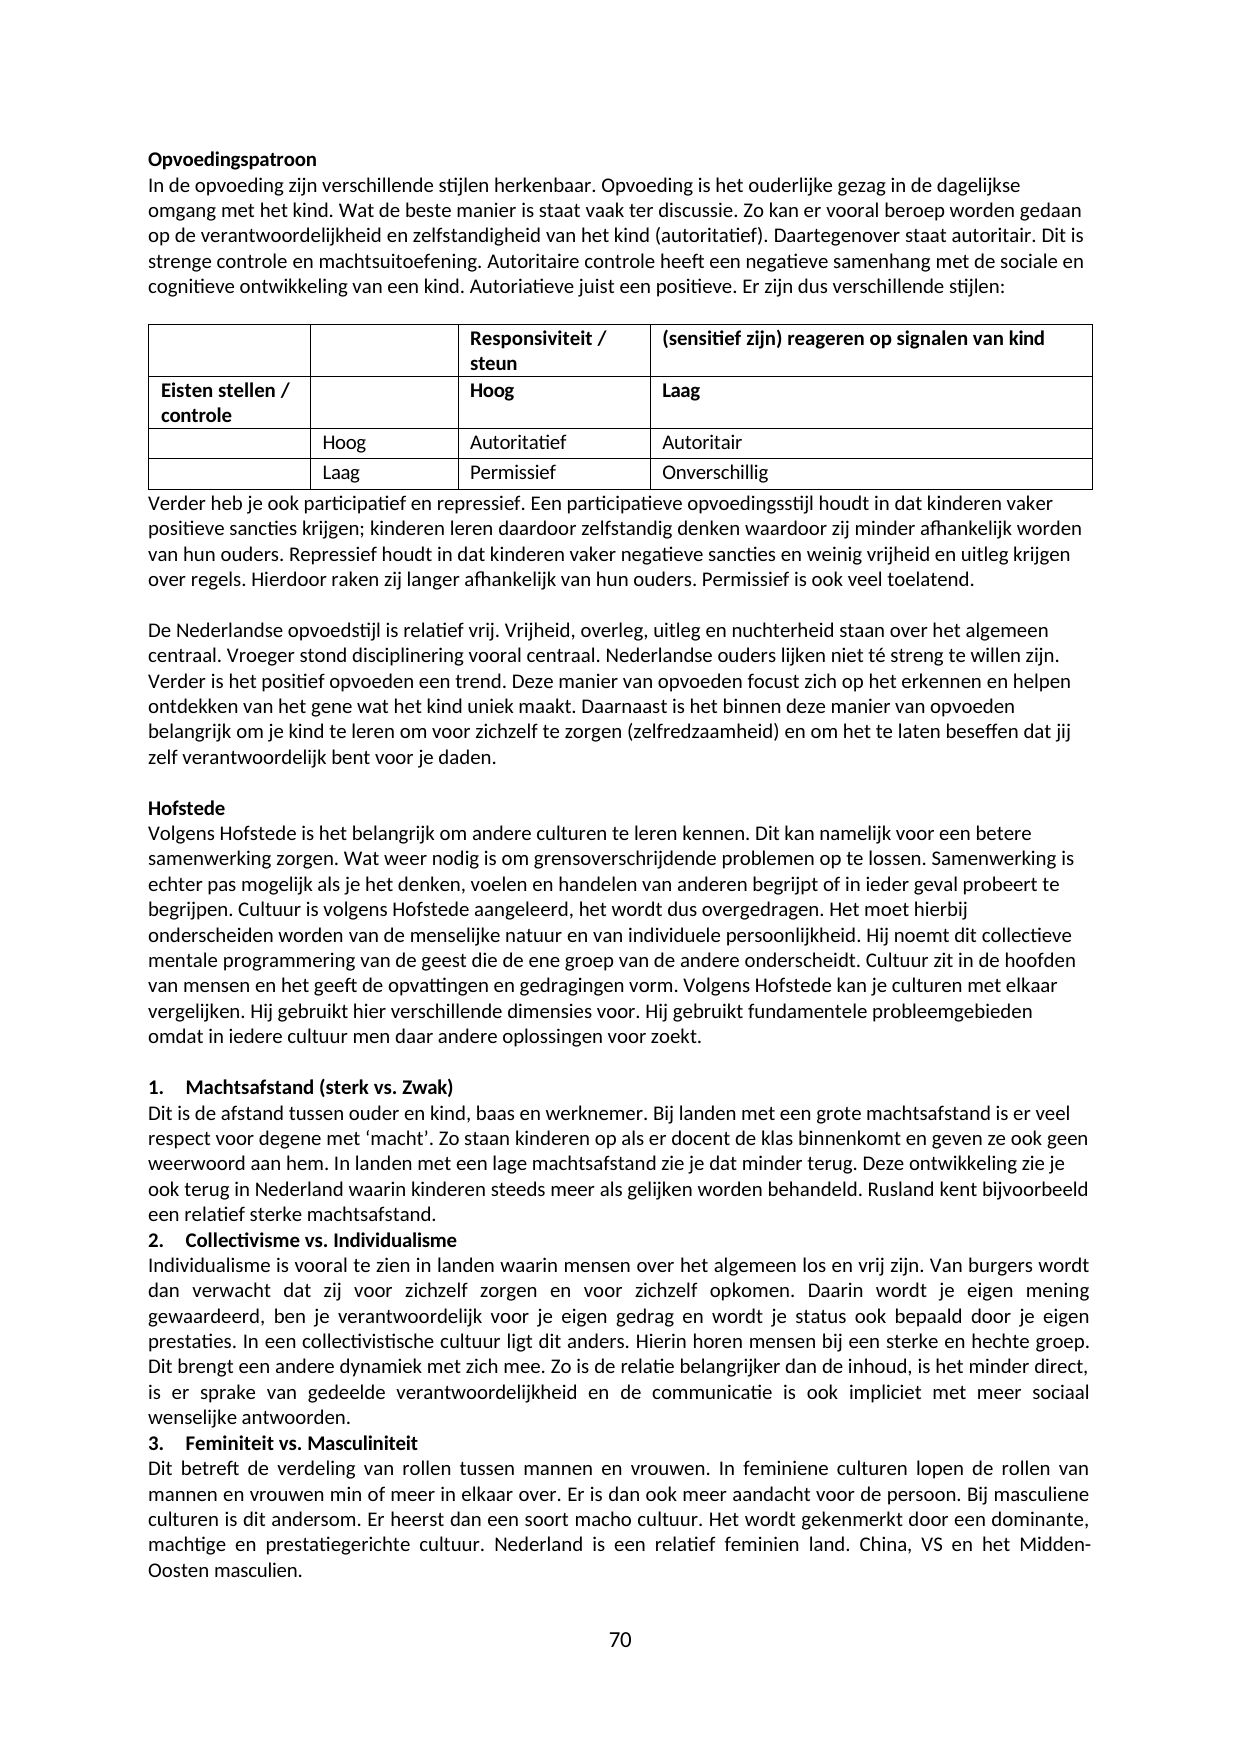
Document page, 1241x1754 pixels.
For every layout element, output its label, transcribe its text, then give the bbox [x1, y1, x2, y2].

text Dit is de afstand tussen ouder en kind, baas en werknemer. Bij landen met een grote machtsafstand is er veel respect voor degene met ‘macht’. Zo staan kinderen op als er docent de klas binnenkomt en geven ze ook geen weerwoord aan hem. In landen met een lage machtsafstand zie je dat minder terug. Deze ontwikkeling zie je ook terug in Nederland waarin kinderen steeds meer als gelijken worden behandeld. Rusland kent bijvoorbeeld een relatief sterke machtsafstand. [148, 1100, 1089, 1227]
table_header Responsiviteit / steun [459, 325, 650, 376]
table_header [149, 325, 310, 376]
text In de opvoeding zijn verschillende stijlen herkenbaar. Opvoeding is het ouderlijke gezag in de dagelijkse omgang met het kind. Wat de beste manier is staat vaak ter discussie. Zo kan er vooral beroep worden gedaan op de verantwoordelijkheid en zelfstandigheid van het kind (autoritatief). Daartegenover staat autoritair. Dit is strenge controle en machtsuitoefening. Autoritaire controle heeft een negatieve samenhang met de sociale en cognitieve ontwikkeling van een kind. Autoriatieve juist een positieve. Er zijn dus verschillende stijlen: [148, 172, 1085, 299]
table_cell [149, 429, 310, 458]
table_header [311, 325, 458, 376]
text De Nederlandse opvoedstijl is relatief vrij. Vrijheid, overleg, uitleg en nuchterheid staan over het algemeen centraal. Vroeger stond disciplinering vooral centraal. Nederlandse ouders lijken niet té streng te willen zijn. Verder is het positief opvoeden een trend. Deze manier van opvoeden focust zich op het erkennen en helpen ontdekken van het gene wat het kind uniek maakt. Daarnaast is het binnen deze manier van opvoeden belangrijk om je kind te leren om voor zichzelf te zorgen (zelfredzaamheid) en om het te laten beseffen dat jij zelf verantwoordelijk bent voor je daden. [148, 617, 1089, 769]
table_header (sensitief zijn) reageren op signalen van kind [651, 325, 1092, 376]
table_cell [311, 377, 458, 428]
subtitle Machtsafstand (sterk vs. Zwak) [148, 1074, 1240, 1100]
table_cell Hoog [311, 429, 458, 458]
text Verder heb je ook participatief en repressief. Een participatieve opvoedingsstijl houdt in dat kinderen vaker positieve sancties krijgen; kinderen leren daardoor zelfstandig denken waardoor zij minder afhankelijk worden van hun ouders. Repressief houdt in dat kinderen vaker negatieve sancties en weinig vrijheid en uitleg krijgen over regels. Hierdoor raken zij langer afhankelijk van hun ouders. Permissief is ook veel toelatend. [148, 490, 1089, 592]
subtitle Hofstede [148, 795, 1240, 820]
table_cell Eisten stellen / controle [149, 377, 310, 428]
table_cell [149, 459, 310, 488]
text Dit betreft de verdeling van rollen tussen mannen en vrouwen. In feminiene culturen lopen de rollen van mannen en vrouwen min of meer in elkaar over. Er is dan ook meer aandacht voor de persoon. Bij masculiene culturen is dit andersom. Er heerst dan een soort macho cultuur. Het wordt gekenmerkt door een dominante, machtige en prestatiegerichte cultuur. Nederland is een relatief feminien land. China, VS en het Midden-Oosten masculien. [148, 1455, 1092, 1582]
table_cell Laag [651, 377, 1092, 428]
subtitle Feminiteit vs. Masculiniteit [148, 1430, 1240, 1455]
text Volgens Hofstede is het belangrijk om andere culturen te leren kennen. Dit kan namelijk voor een betere samenwerking zorgen. Wat weer nodig is om grensoverschrijdende problemen op te lossen. Samenwerking is echter pas mogelijk als je het denken, voelen en handelen van anderen begrijpt of in ieder geval probeert te begrijpen. Cultuur is volgens Hofstede aangeleerd, het wordt dus overgedragen. Het moet hierbij onderscheiden worden van de menselijke natuur en van individuele persoonlijkheid. Hij noemt dit collectieve mentale programmering van de geest die de ene groep van de andere onderscheidt. Cultuur zit in de hoofden van mensen en het geeft de opvattingen en gedragingen vorm. Volgens Hofstede kan je culturen met elkaar vergelijken. Hij gebruikt hier verschillende dimensies voor. Hij gebruikt fundamentele probleemgebieden omdat in iedere cultuur men daar andere oplossingen voor zoekt. [148, 820, 1076, 1049]
table_cell Autoritair [651, 429, 1092, 458]
table_cell Autoritatief [459, 429, 650, 458]
table_cell Onverschillig [651, 459, 1092, 488]
text Individualisme is vooral te zien in landen waarin mensen over het algemeen los en vrij zijn. Van burgers wordt dan verwacht dat zij voor zichzelf zorgen en voor zichzelf opkomen. Daarin wordt je eigen mening gewaardeerd, ben je verantwoordelijk voor je eigen gedrag en wordt je status ook bepaald door je eigen prestaties. In een collectivistische cultuur ligt dit anders. Hierin horen mensen bij een sterke en hechte groep. Dit brengt een andere dynamiek met zich mee. Zo is de relatie belangrijker dan de inhoud, is het minder direct, is er sprake van gedeelde verantwoordelijkheid en de communicatie is ook impliciet met meer sociaal wenselijke antwoorden. [148, 1252, 1091, 1430]
table_cell Hoog [459, 377, 650, 428]
subtitle Collectivisme vs. Individualisme [148, 1227, 1240, 1252]
subtitle Opvoedingspatroon [148, 146, 1240, 172]
table_cell Laag [311, 459, 458, 488]
table_cell Permissief [459, 459, 650, 488]
